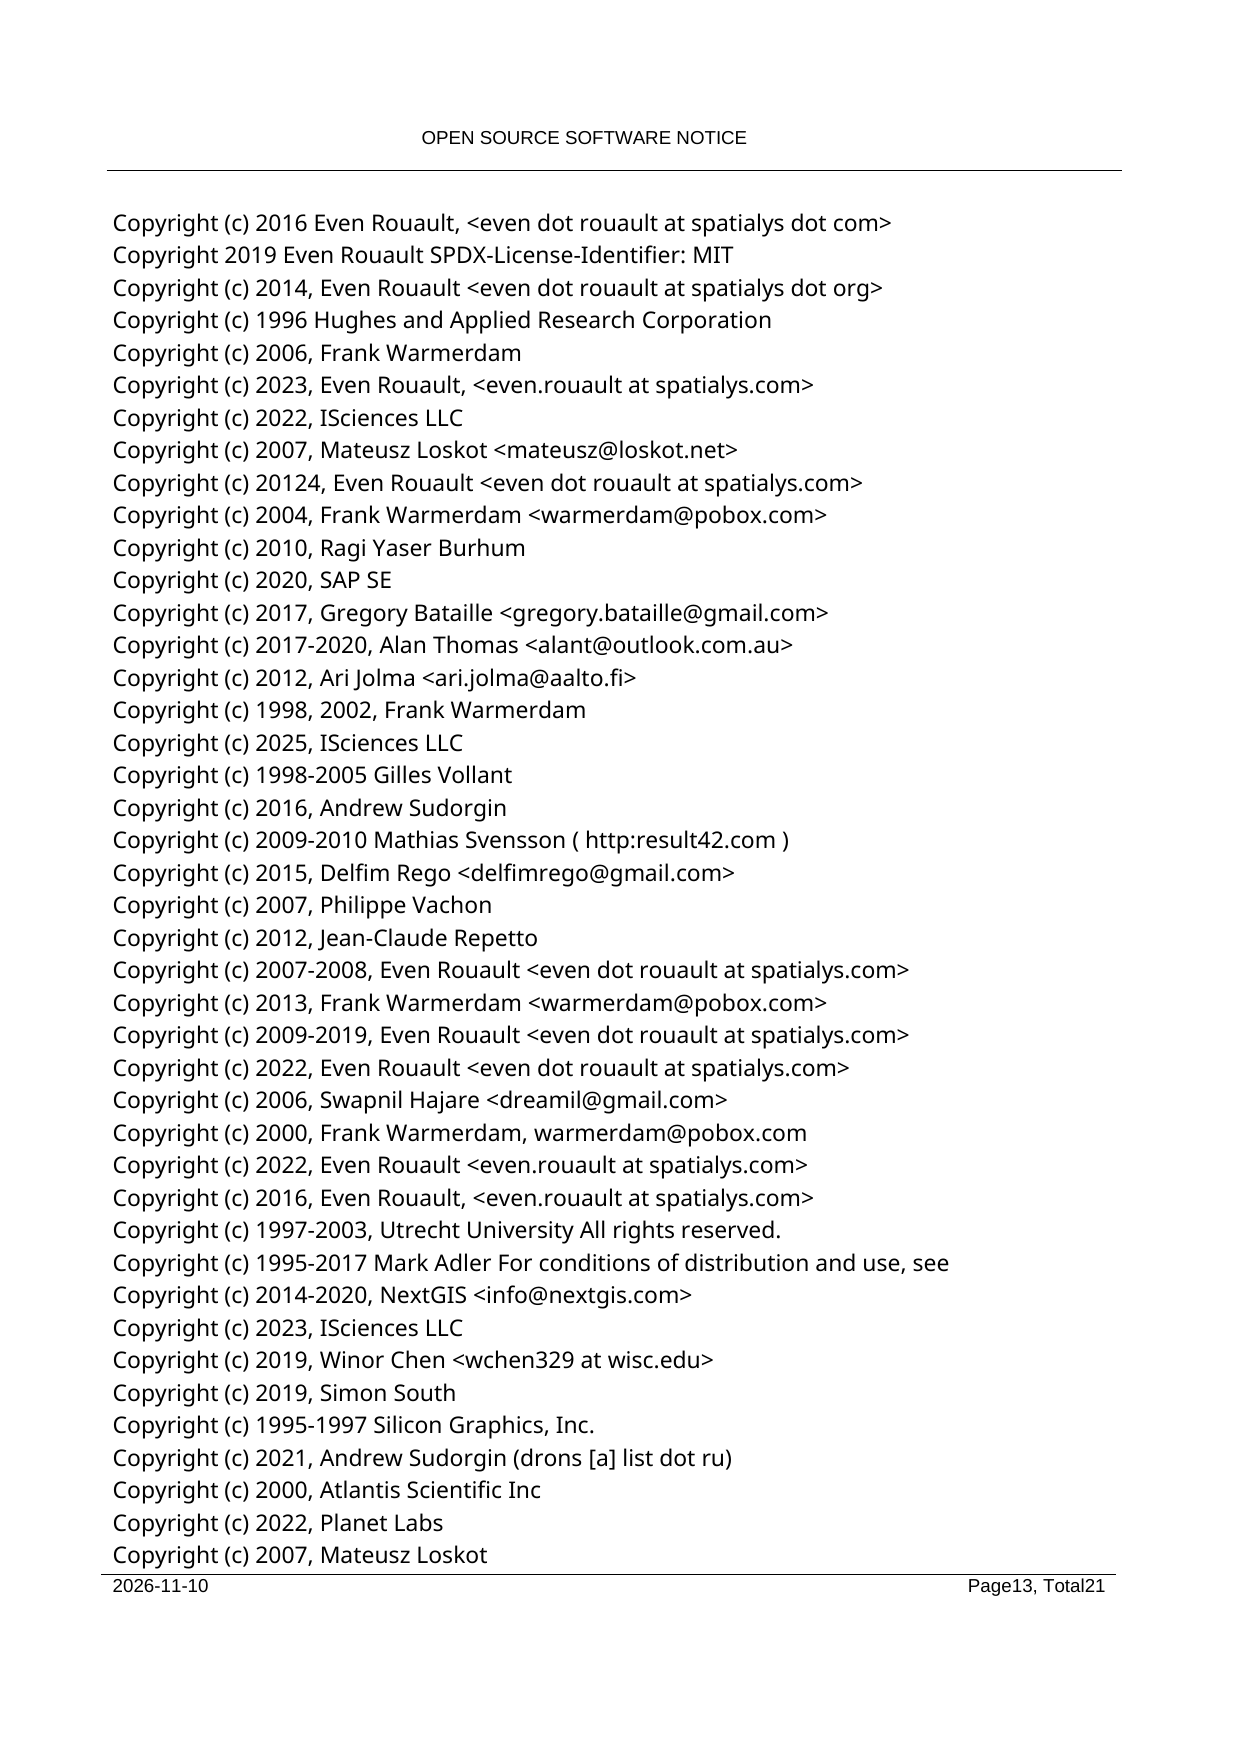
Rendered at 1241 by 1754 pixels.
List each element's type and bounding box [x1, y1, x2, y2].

text [112, 206, 1128, 1571]
